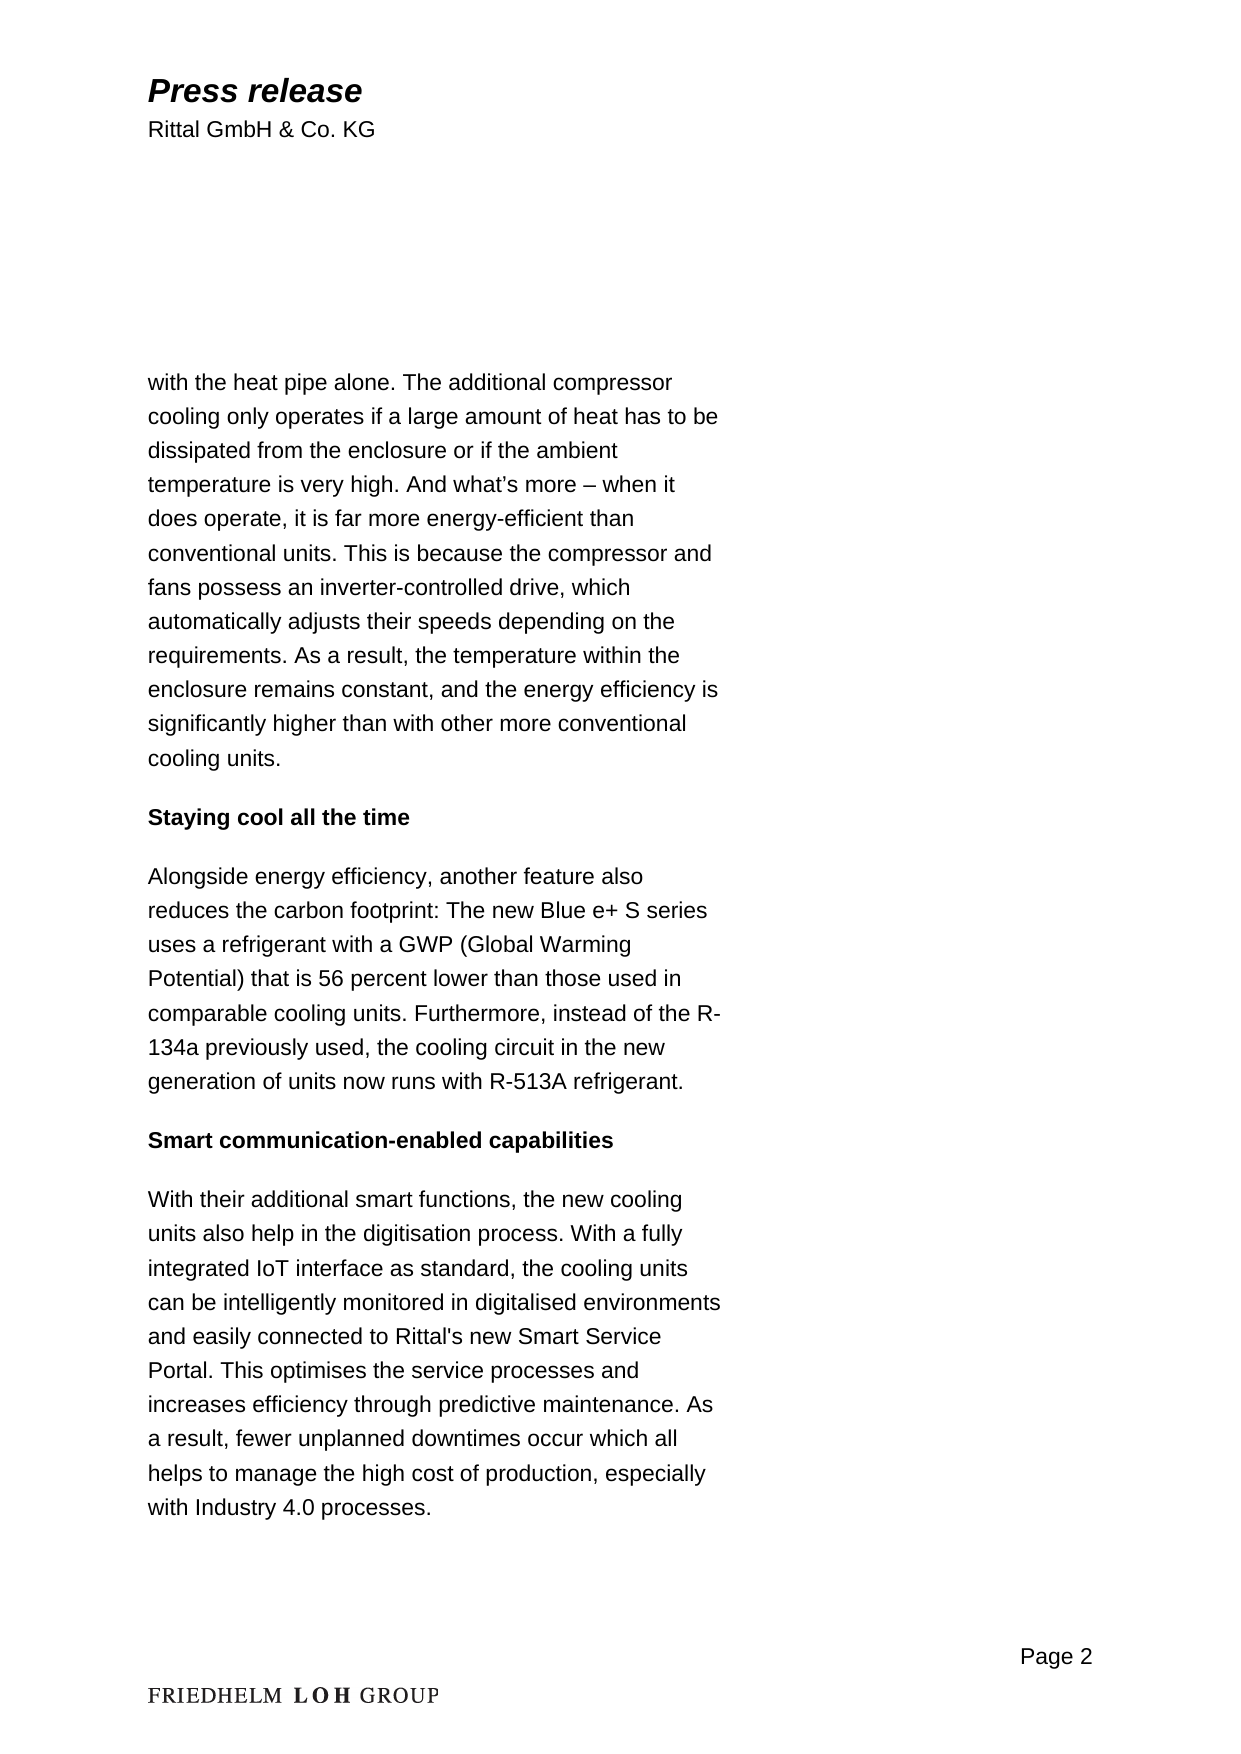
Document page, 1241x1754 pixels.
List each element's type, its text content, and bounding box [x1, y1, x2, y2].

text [148, 369, 729, 771]
picture [148, 1687, 438, 1703]
text With their additional smart functions, the new cooling units also help in the digitisation process. With a fully integrated IoT interface as standard, the cooling units can be intelligently monitored in digitalised environments and easily connected to Rittal's new Smart Service Portal. This optimises the service processes and increases efficiency through predictive maintenance. As a result, fewer unplanned downtimes occur which all helps to manage the high cost of production, especially with Industry 4.0 processes. [148, 1186, 729, 1520]
text Smart communication-enabled capabilities [148, 1127, 729, 1153]
text Alongside energy efficiency, another feature also reduces the carbon footprint: The new Blue e+ S series uses a refrigerant with a GWP (Global Warming Potential) that is 56 percent lower than those used in comparable cooling units. Furthermore, instead of the R-134a previously used, the cooling circuit in the new generation of units now runs with R-513A refrigerant. [148, 863, 729, 1094]
text Staying cool all the time [148, 804, 729, 830]
